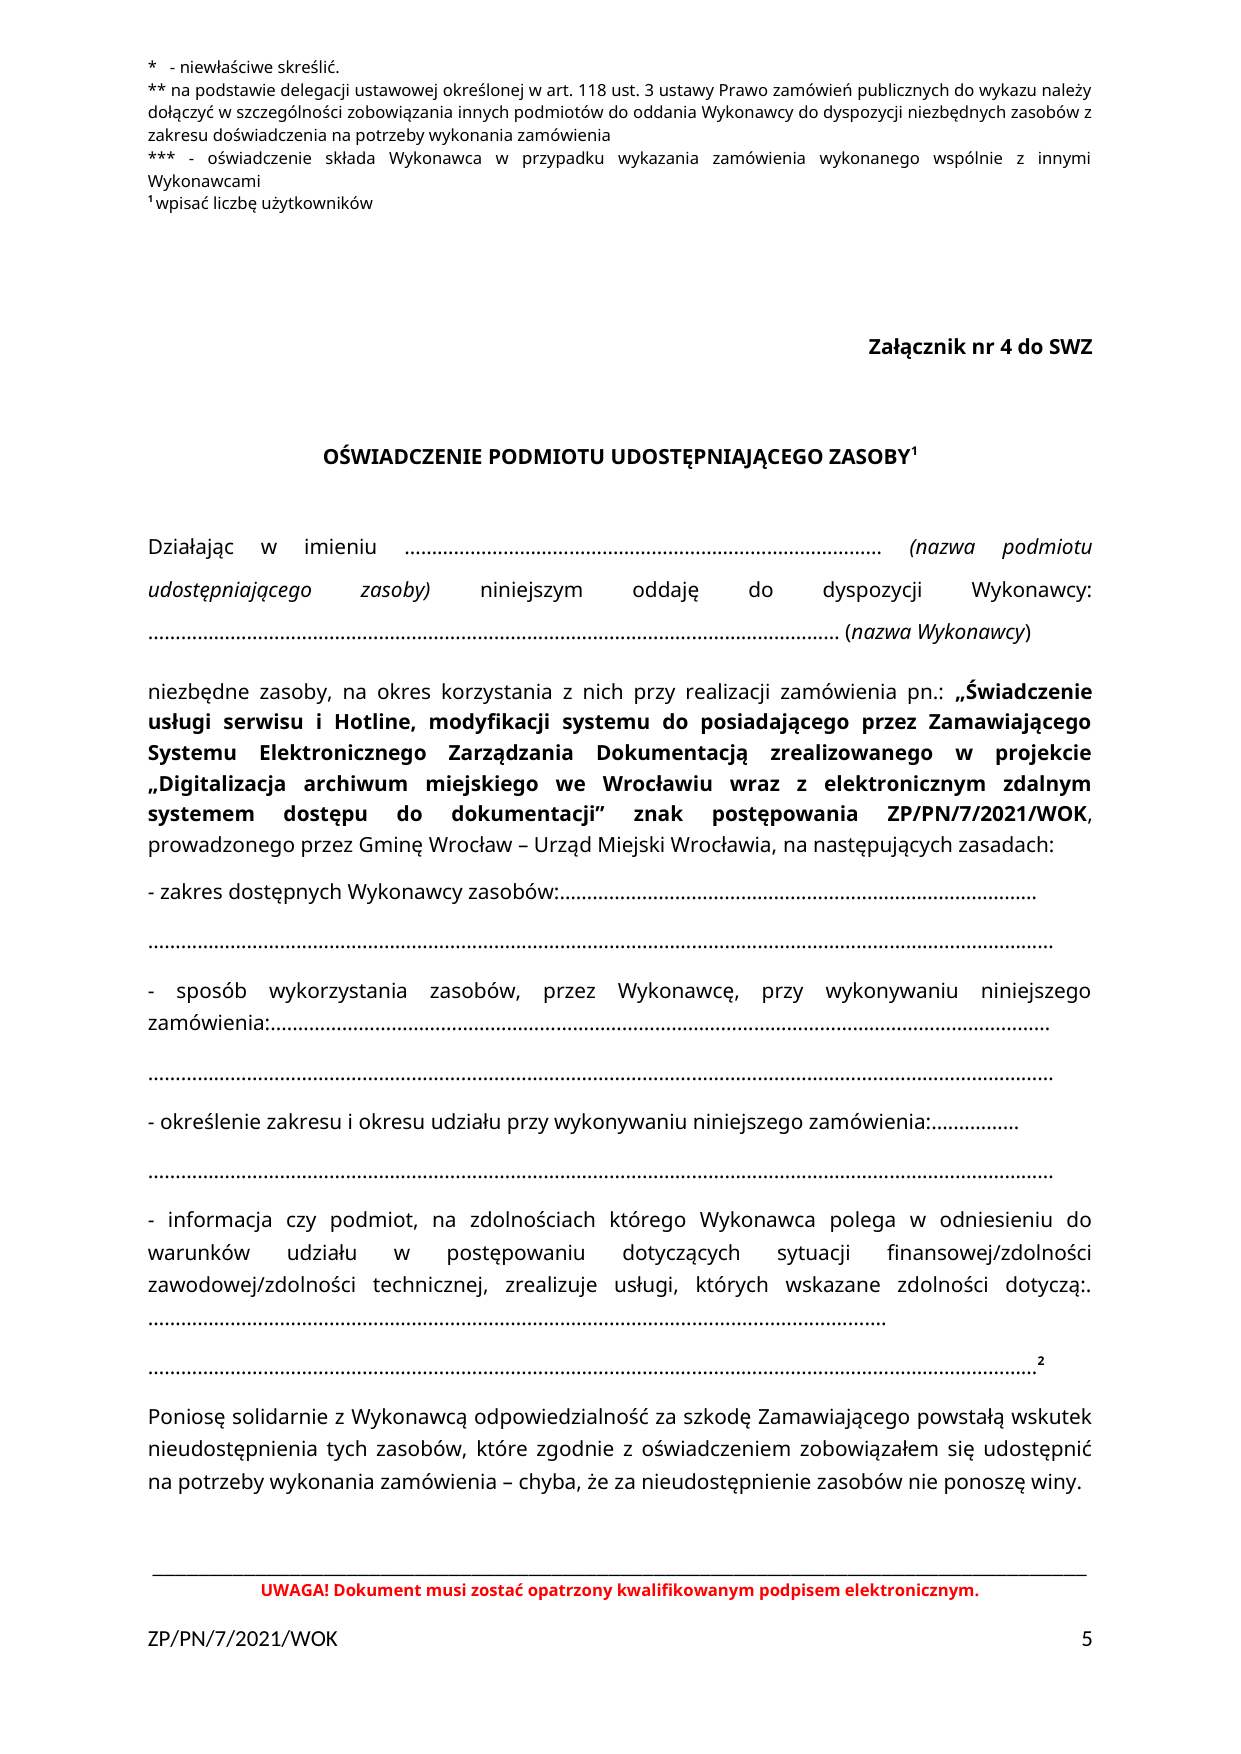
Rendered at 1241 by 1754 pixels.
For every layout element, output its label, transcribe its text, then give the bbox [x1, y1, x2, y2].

text - informacja czy podmiot, na zdolnościach którego Wykonawca polega w odniesieniu do warunków udziału w postępowaniu dotyczących sytuacji finansowej/zdolności zawodowej/zdolności technicznej, zrealizuje usługi, których wskazane zdolności dotyczą:.……………………………………………………………………………………...................................... [148, 1205, 1093, 1332]
text Poniosę solidarnie z Wykonawcą odpowiedzialność za szkodę Zamawiającego powstałą wskutek nieudostępnienia tych zasobów, które zgodnie z oświadczeniem zobowiązałem się udostępnić na potrzeby wykonania zamówienia – chyba, że za nieudostępnienie zasobów nie ponoszę winy. [148, 1402, 1093, 1495]
text 1 wpisać liczbę użytkowników [148, 192, 1093, 215]
text - zakres dostępnych Wykonawcy zasobów:…………………………………………………………………………… [148, 877, 1093, 906]
text *** - oświadczenie składa Wykonawca w przypadku wykazania zamówienia wykonanego wspólnie z innymi Wykonawcami [148, 147, 1093, 192]
text ………………………………………………………………………………………………………………………………………………… [148, 1156, 1093, 1184]
text - sposób wykorzystania zasobów, przez Wykonawcę, przy wykonywaniu niniejszego zamówienia:.…………………………………………………………………………………………………………………………… [148, 976, 1093, 1037]
text Działając w imieniu …………………………………………………………………………… (nazwa podmiotu udostępniającego zasoby) niniejszym oddaję do dyspozycji Wykonawcy: ……………………………………………………………………………………………………………… (nazwa Wykonawcy) [148, 532, 1093, 646]
text ………………………………………………………………………………………………………………………………………………… [148, 926, 1093, 955]
text - określenie zakresu i okresu udziału przy wykonywaniu niniejszego zamówienia:.…………… [148, 1107, 1093, 1135]
text ………………………………………………………………………………………………………………………………………………… [148, 1058, 1093, 1086]
text niezbędne zasoby, na okres korzystania z nich przy realizacji zamówienia pn.: „Świadczenie usługi serwisu i Hotline, modyfikacji systemu do posiadającego przez Zamawiającego Systemu Elektronicznego Zarządzania Dokumentacją zrealizowanego w projekcie „Digitalizacja archiwum miejskiego we Wrocławiu wraz z elektronicznym zdalnym systemem dostępu do dokumentacji” znak postępowania ZP/PN/7/2021/WOK, prowadzonego przez Gminę Wrocław – Urząd Miejski Wrocławia, na następujących zasadach: [148, 677, 1093, 858]
subtitle OŚWIADCZENIE PODMIOTU UDOSTĘPNIAJĄCEGO ZASOBY1 [148, 442, 1093, 471]
text ………………………………………………………………………………………………………………………………………………2 [148, 1352, 1093, 1381]
text * - niewłaściwe skreślić. [148, 56, 1093, 78]
text ** na podstawie delegacji ustawowej określonej w art. 118 ust. 3 ustawy Prawo zamówień publicznych do wykazu należy dołączyć w szczególności zobowiązania innych podmiotów do oddania Wykonawcy do dyspozycji niezbędnych zasobów z zakresu doświadczenia na potrzeby wykonania zamówienia [148, 78, 1093, 147]
subtitle Załącznik nr 4 do SWZ [148, 332, 1093, 389]
